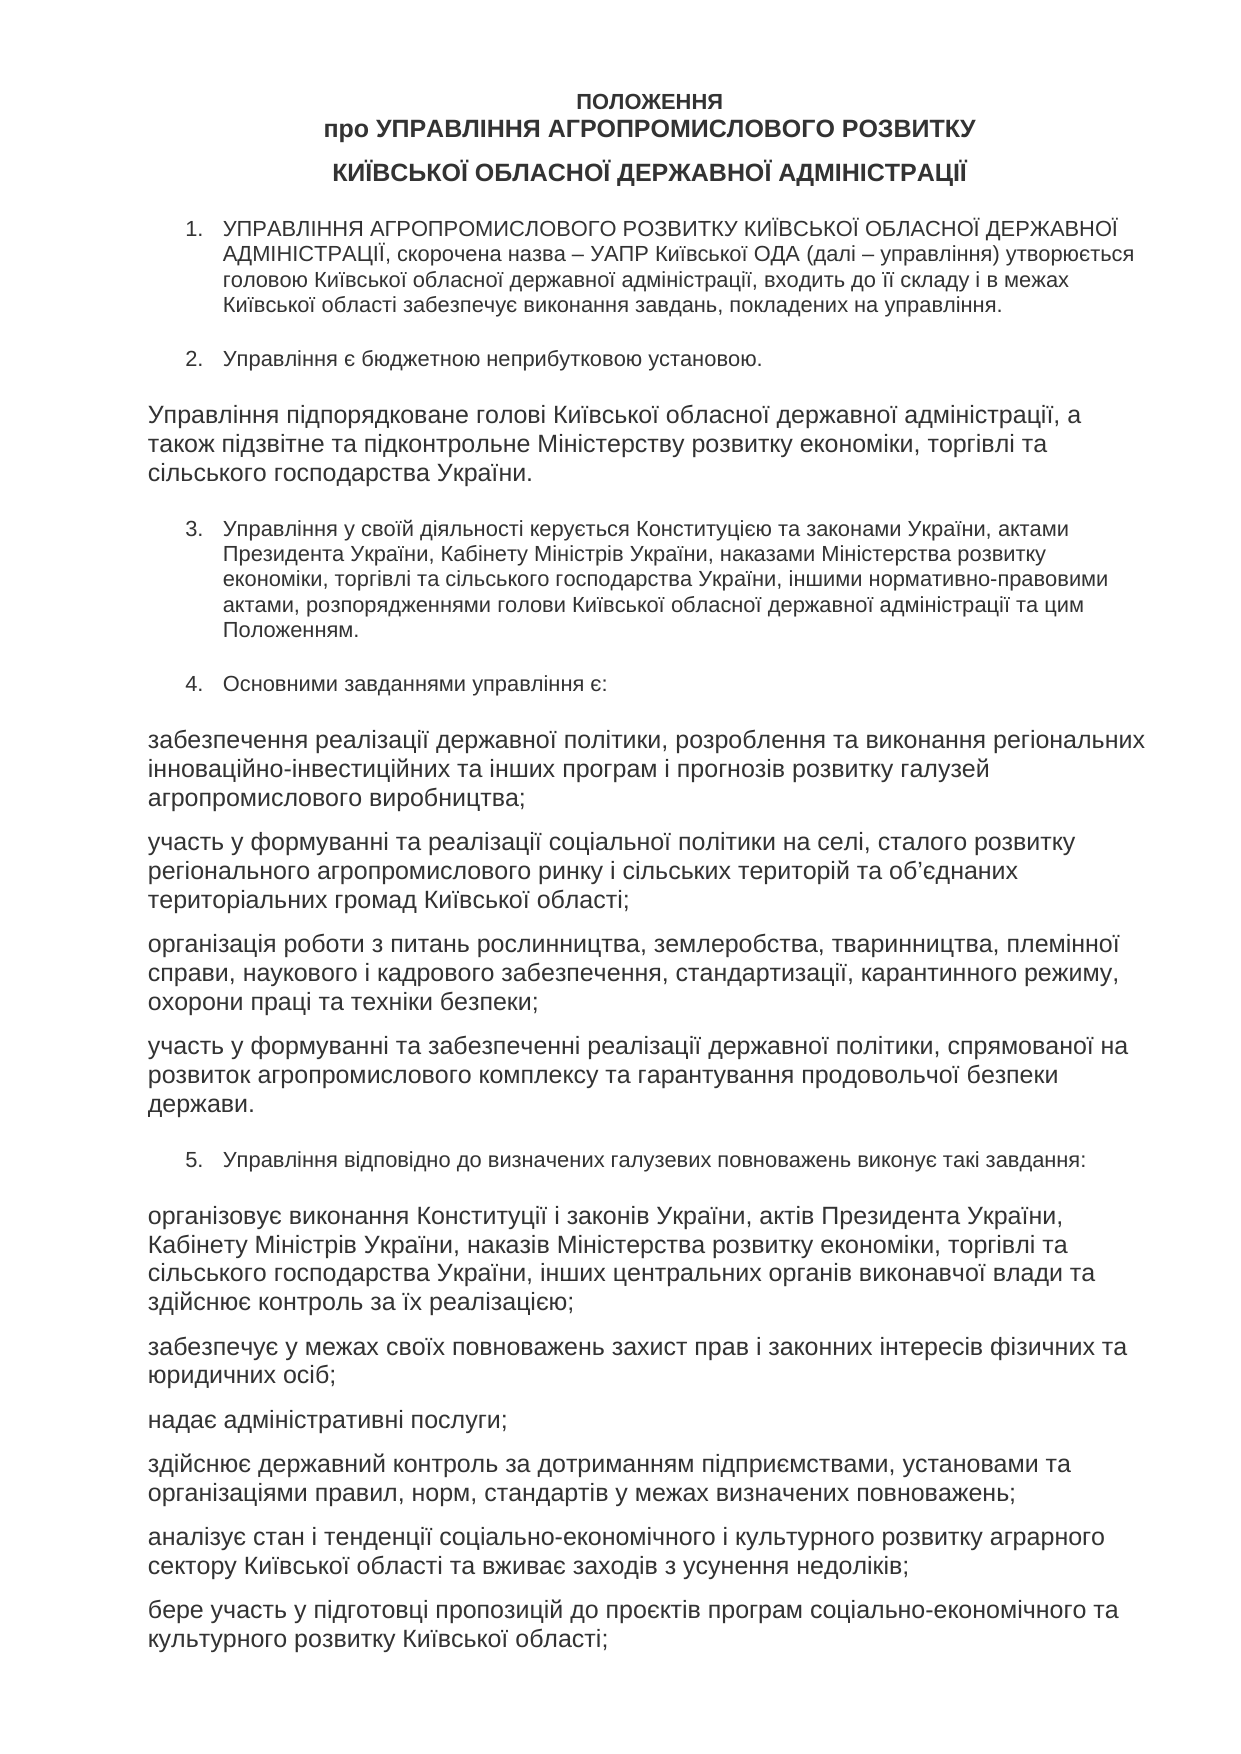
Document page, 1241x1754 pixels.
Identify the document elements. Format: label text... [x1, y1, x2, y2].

text забезпечення реалізації державної політики, розроблення та виконання регіональних інноваційно-інвестиційних та інших програм і прогнозів розвитку галузей агропромислового виробництва; [148, 725, 1152, 812]
text здійснює державний контроль за дотриманням підприємствами, установами та організаціями правил, норм, стандартів у межах визначених повноважень; [148, 1449, 1152, 1506]
list Управління є бюджетною неприбутковою установою. [185, 346, 1152, 371]
text про УПРАВЛІННЯ АГРОПРОМИСЛОВОГО РОЗВИТКУ [148, 114, 1152, 142]
text участь у формуванні та реалізації соціальної політики на селі, сталого розвитку регіонального агропромислового ринку і сільських територій та об’єднаних територіальних громад Київської області; [148, 827, 1152, 913]
text участь у формуванні та забезпеченні реалізації державної політики, спрямованої на розвиток агропромислового комплексу та гарантування продовольчої безпеки держави. [148, 1031, 1152, 1117]
text аналізує стан і тенденції соціально-економічного і культурного розвитку аграрного сектору Київської області та вживає заходів з усунення недоліків; [148, 1522, 1152, 1579]
text організація роботи з питань рослинництва, землеробства, тваринництва, племінної справи, наукового і кадрового забезпечення, стандартизації, карантинного режиму, охорони праці та техніки безпеки; [148, 929, 1152, 1015]
text Управління підпорядковане голові Київської обласної державної адміністрації, а також підзвітне та підконтрольне Міністерству розвитку економіки, торгівлі та сільського господарства України. [148, 400, 1152, 487]
list Управління у своїй діяльності керується Конституцією та законами України, актами Президента України, Кабінету Міністрів України, наказами Міністерства розвитку економіки, торгівлі та сільського господарства України, іншими нормативно-правовими актами, розпорядженнями голови Київської обласної державної адміністрації та цим Положенням. [185, 516, 1152, 642]
list УПРАВЛІННЯ АГРОПРОМИСЛОВОГО РОЗВИТКУ КИЇВСЬКОЇ ОБЛАСНОЇ ДЕРЖАВНОЇ АДМІНІСТРАЦІЇ, скорочена назва – УАПР Київської ОДА (далі – управління) утворюється головою Київської обласної державної адміністрації, входить до її складу і в межах Київської області забезпечує виконання завдань, покладених на управління. [185, 216, 1152, 317]
list Управління відповідно до визначених галузевих повноважень виконує такі завдання: [185, 1146, 1152, 1172]
text бере участь у підготовці пропозицій до проєктів програм соціально-економічного та культурного розвитку Київської області; [148, 1595, 1152, 1653]
text ПОЛОЖЕННЯ [148, 88, 1152, 114]
text забезпечує у межах своїх повноважень захист прав і законних інтересів фізичних та юридичних осіб; [148, 1331, 1152, 1389]
list Основними завданнями управління є: [185, 671, 1152, 696]
text надає адміністративні послуги; [148, 1404, 1152, 1433]
text організовує виконання Конституції і законів України, актів Президента України, Кабінету Міністрів України, наказів Міністерства розвитку економіки, торгівлі та сільського господарства України, інших центральних органів виконавчої влади та здійснює контроль за їх реалізацією; [148, 1201, 1152, 1316]
text КИЇВСЬКОЇ ОБЛАСНОЇ ДЕРЖАВНОЇ АДМІНІСТРАЦІЇ [148, 158, 1152, 187]
